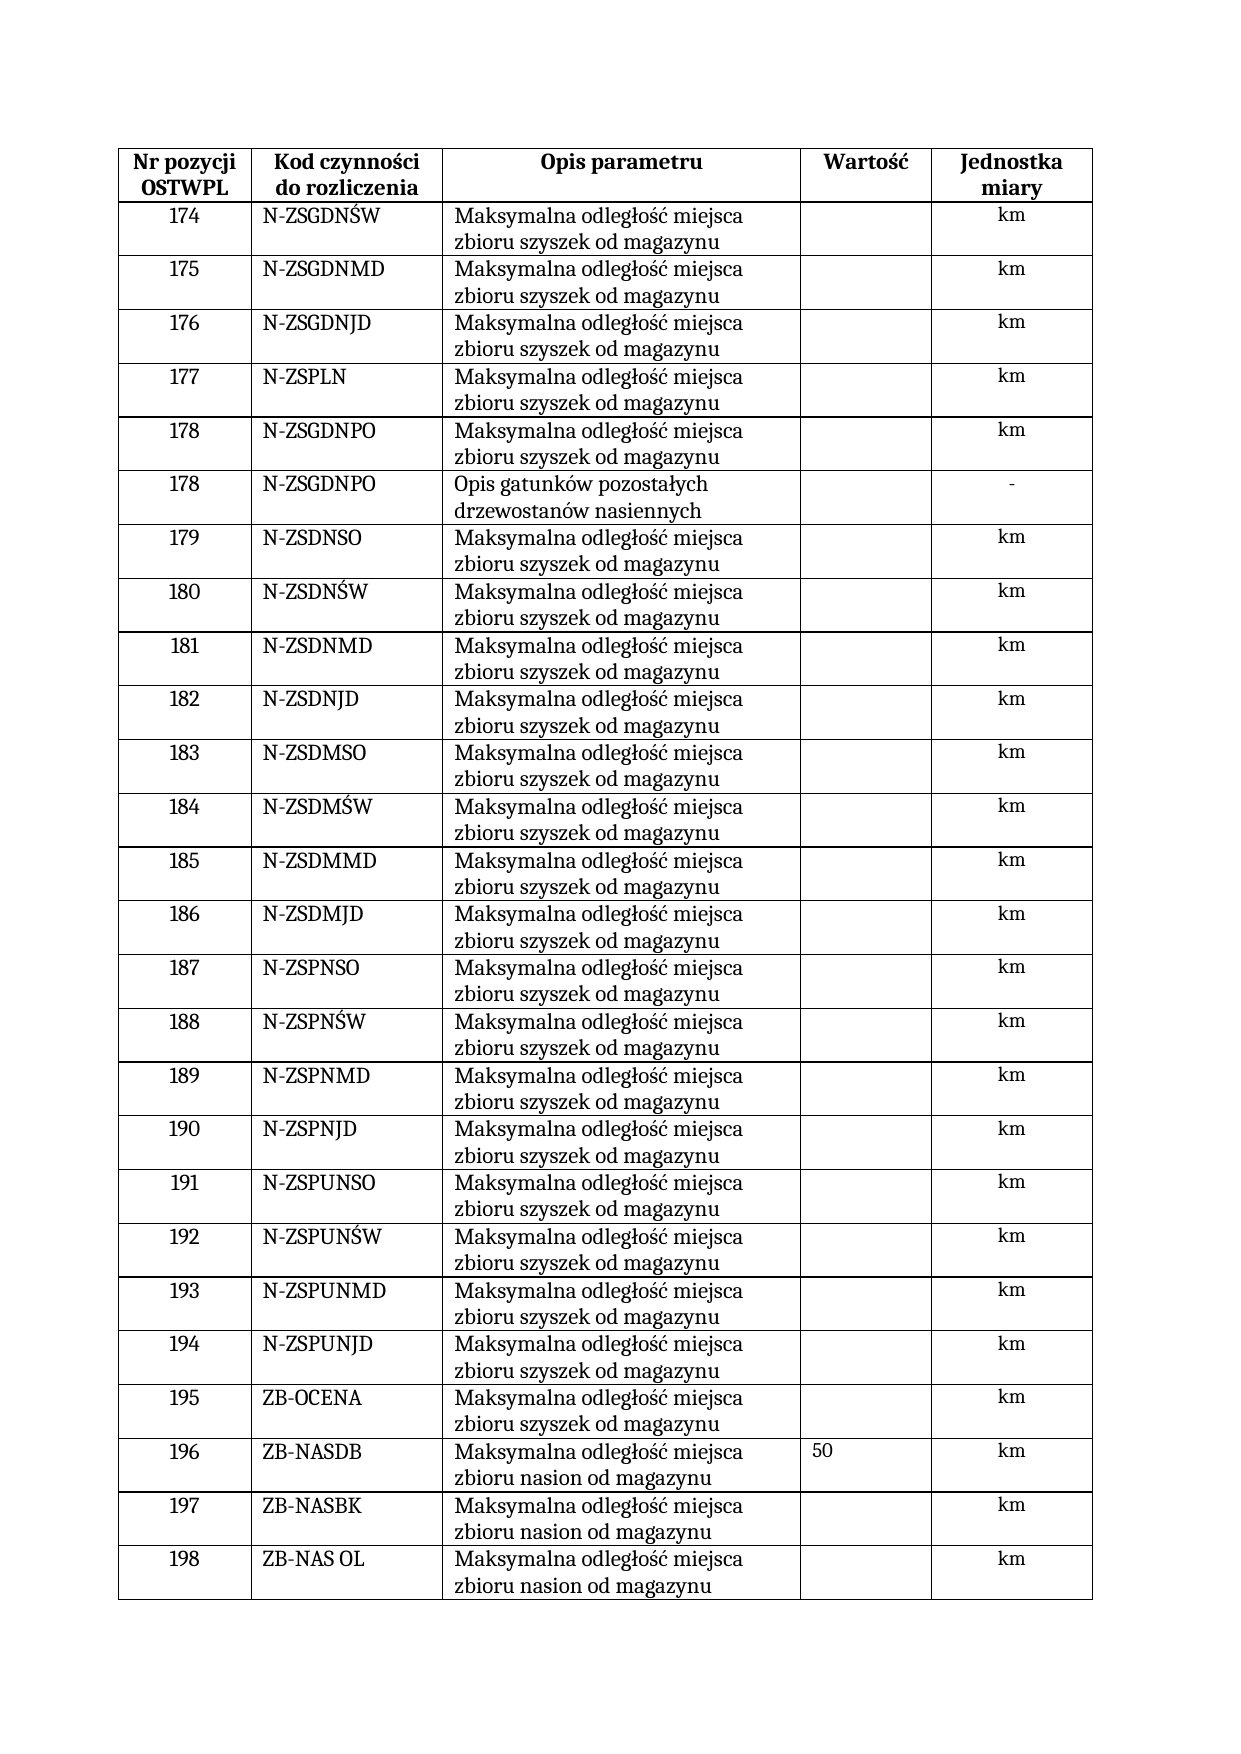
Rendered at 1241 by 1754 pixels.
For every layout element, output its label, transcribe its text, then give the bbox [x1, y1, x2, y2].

table_cell [801, 794, 931, 846]
table_cell Opis gatunków pozostałych drzewostanów nasiennych [443, 471, 800, 524]
table_cell km [932, 525, 1092, 578]
table_cell km [932, 901, 1092, 954]
table_cell ZB-NAS OL [252, 1546, 442, 1599]
table_cell 184 [119, 794, 251, 846]
table_cell [801, 310, 931, 363]
table_cell 191 [119, 1170, 251, 1223]
table_cell km [932, 1063, 1092, 1115]
table_cell Maksymalna odległość miejsca zbioru szyszek od magazynu [443, 1385, 800, 1438]
table_cell 190 [119, 1116, 251, 1169]
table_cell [443, 1546, 800, 1599]
table_cell N-ZSDNJD [252, 686, 442, 739]
table_cell [801, 1116, 931, 1169]
table_cell 198 [119, 1546, 251, 1599]
table_cell N-ZSGDNJD [252, 310, 442, 363]
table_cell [443, 1493, 800, 1545]
table_cell Maksymalna odległość miejsca zbioru szyszek od magazynu [443, 794, 800, 846]
table_cell [801, 686, 931, 739]
table_cell km [932, 1170, 1092, 1223]
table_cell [443, 1439, 800, 1491]
table_cell [801, 256, 931, 309]
table_cell km [932, 1278, 1092, 1330]
table_cell [801, 633, 931, 685]
table_cell [801, 1385, 931, 1438]
table_cell 176 [119, 310, 251, 363]
table_cell Maksymalna odległość miejsca zbioru szyszek od magazynu [443, 579, 800, 631]
table_cell km [932, 633, 1092, 685]
table_cell N-ZSPUNJD [252, 1331, 442, 1384]
table_cell [801, 471, 931, 524]
table_cell 196 [119, 1439, 251, 1491]
table_cell [801, 418, 931, 470]
table_cell km [932, 1331, 1092, 1384]
table_header Jednostka miary [932, 149, 1092, 201]
table_cell km [932, 1385, 1092, 1438]
table_cell [801, 579, 931, 631]
table_cell [801, 364, 931, 416]
table_cell Maksymalna odległość miejsca zbioru szyszek od magazynu [443, 848, 800, 900]
table_cell Maksymalna odległość miejsca zbioru szyszek od magazynu [443, 901, 800, 954]
table_cell N-ZSPUNSO [252, 1170, 442, 1223]
table_cell N-ZSDNŚW [252, 579, 442, 631]
table_cell 181 [119, 633, 251, 685]
table_cell N-ZSDNSO [252, 525, 442, 578]
table_cell [801, 1493, 931, 1545]
table_cell km [932, 1546, 1092, 1599]
table_cell [801, 740, 931, 793]
table_cell [801, 1063, 931, 1115]
table_cell N-ZSDMSO [252, 740, 442, 793]
table_cell km [932, 1493, 1092, 1545]
table_cell 179 [119, 525, 251, 578]
table_cell 174 [119, 203, 251, 255]
table_cell [801, 1331, 931, 1384]
table_cell 193 [119, 1278, 251, 1330]
table_cell km [932, 686, 1092, 739]
table_cell km [932, 256, 1092, 309]
table_cell 180 [119, 579, 251, 631]
table_cell Maksymalna odległość miejsca zbioru szyszek od magazynu [443, 955, 800, 1008]
table_cell 188 [119, 1009, 251, 1061]
table_cell ZB-OCENA [252, 1385, 442, 1438]
table_cell km [932, 1224, 1092, 1276]
table_cell Maksymalna odległość miejsca zbioru szyszek od magazynu [443, 310, 800, 363]
table_cell km [932, 579, 1092, 631]
table_cell km [932, 364, 1092, 416]
table_cell [801, 1009, 931, 1061]
table_cell 194 [119, 1331, 251, 1384]
table_cell km [932, 794, 1092, 846]
table_cell N-ZSDNMD [252, 633, 442, 685]
table_cell Maksymalna odległość miejsca zbioru szyszek od magazynu [443, 1116, 800, 1169]
table_cell Maksymalna odległość miejsca zbioru szyszek od magazynu [443, 525, 800, 578]
table_cell [801, 1278, 931, 1330]
table_cell 197 [119, 1493, 251, 1545]
table_header Nr pozycji OSTWPL [119, 149, 251, 201]
table_cell N-ZSPNJD [252, 1116, 442, 1169]
table_cell 192 [119, 1224, 251, 1276]
table_cell Maksymalna odległość miejsca zbioru szyszek od magazynu [443, 1170, 800, 1223]
table_cell N-ZSPNŚW [252, 1009, 442, 1061]
table_cell 177 [119, 364, 251, 416]
table_cell 182 [119, 686, 251, 739]
table_cell Maksymalna odległość miejsca zbioru szyszek od magazynu [443, 364, 800, 416]
table_cell N-ZSPUNMD [252, 1278, 442, 1330]
table_cell 189 [119, 1063, 251, 1115]
table_header Opis parametru [443, 149, 800, 201]
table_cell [443, 256, 800, 309]
table_cell km [932, 1009, 1092, 1061]
table_cell Maksymalna odległość miejsca zbioru szyszek od magazynu [443, 1009, 800, 1061]
table_cell Maksymalna odległość miejsca zbioru szyszek od magazynu [443, 740, 800, 793]
table_cell km [932, 1439, 1092, 1491]
table_cell N-ZSGDNMD [252, 256, 442, 309]
table_cell Maksymalna odległość miejsca zbioru szyszek od magazynu [443, 1331, 800, 1384]
table_cell Maksymalna odległość miejsca zbioru szyszek od magazynu [443, 633, 800, 685]
table_cell km [932, 848, 1092, 900]
table_cell N-ZSPNSO [252, 955, 442, 1008]
table_cell [801, 1546, 931, 1599]
table_cell 185 [119, 848, 251, 900]
table_cell 186 [119, 901, 251, 954]
table_cell [801, 1224, 931, 1276]
table_cell ZB-NASDB [252, 1439, 442, 1491]
table_header Wartość [801, 149, 931, 201]
table_cell 195 [119, 1385, 251, 1438]
table_cell km [932, 203, 1092, 255]
table_cell km [932, 955, 1092, 1008]
table_cell N-ZSPUNŚW [252, 1224, 442, 1276]
table_cell [801, 203, 931, 255]
table_cell 183 [119, 740, 251, 793]
table_cell N-ZSDMŚW [252, 794, 442, 846]
table_cell 187 [119, 955, 251, 1008]
table_cell 178 [119, 418, 251, 470]
table_cell Maksymalna odległość miejsca zbioru szyszek od magazynu [443, 1224, 800, 1276]
table_cell km [932, 740, 1092, 793]
table_header Kod czynności do rozliczenia [252, 149, 442, 201]
table_cell Maksymalna odległość miejsca zbioru szyszek od magazynu [443, 686, 800, 739]
table_cell [801, 955, 931, 1008]
table_cell 175 [119, 256, 251, 309]
table_cell [801, 848, 931, 900]
table_cell N-ZSPNMD [252, 1063, 442, 1115]
table_cell Maksymalna odległość miejsca zbioru szyszek od magazynu [443, 1278, 800, 1330]
table_cell Maksymalna odległość miejsca zbioru szyszek od magazynu [443, 1063, 800, 1115]
table_cell [801, 525, 931, 578]
table_cell ZB-NASBK [252, 1493, 442, 1545]
table_cell N-ZSDMMD [252, 848, 442, 900]
table_cell km [932, 310, 1092, 363]
table_cell N-ZSGDNŚW [252, 203, 442, 255]
table_cell N-ZSPLN [252, 364, 442, 416]
table_cell - [932, 471, 1092, 524]
table_cell Maksymalna odległość miejsca zbioru szyszek od magazynu [443, 418, 800, 470]
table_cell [443, 203, 800, 255]
table_cell N-ZSGDNPO [252, 471, 442, 524]
table_cell N-ZSGDNPO [252, 418, 442, 470]
table_cell 50 [801, 1439, 931, 1491]
table_cell N-ZSDMJD [252, 901, 442, 954]
table_cell km [932, 418, 1092, 470]
table_cell km [932, 1116, 1092, 1169]
table_cell 178 [119, 471, 251, 524]
table_cell [801, 901, 931, 954]
table_cell [801, 1170, 931, 1223]
